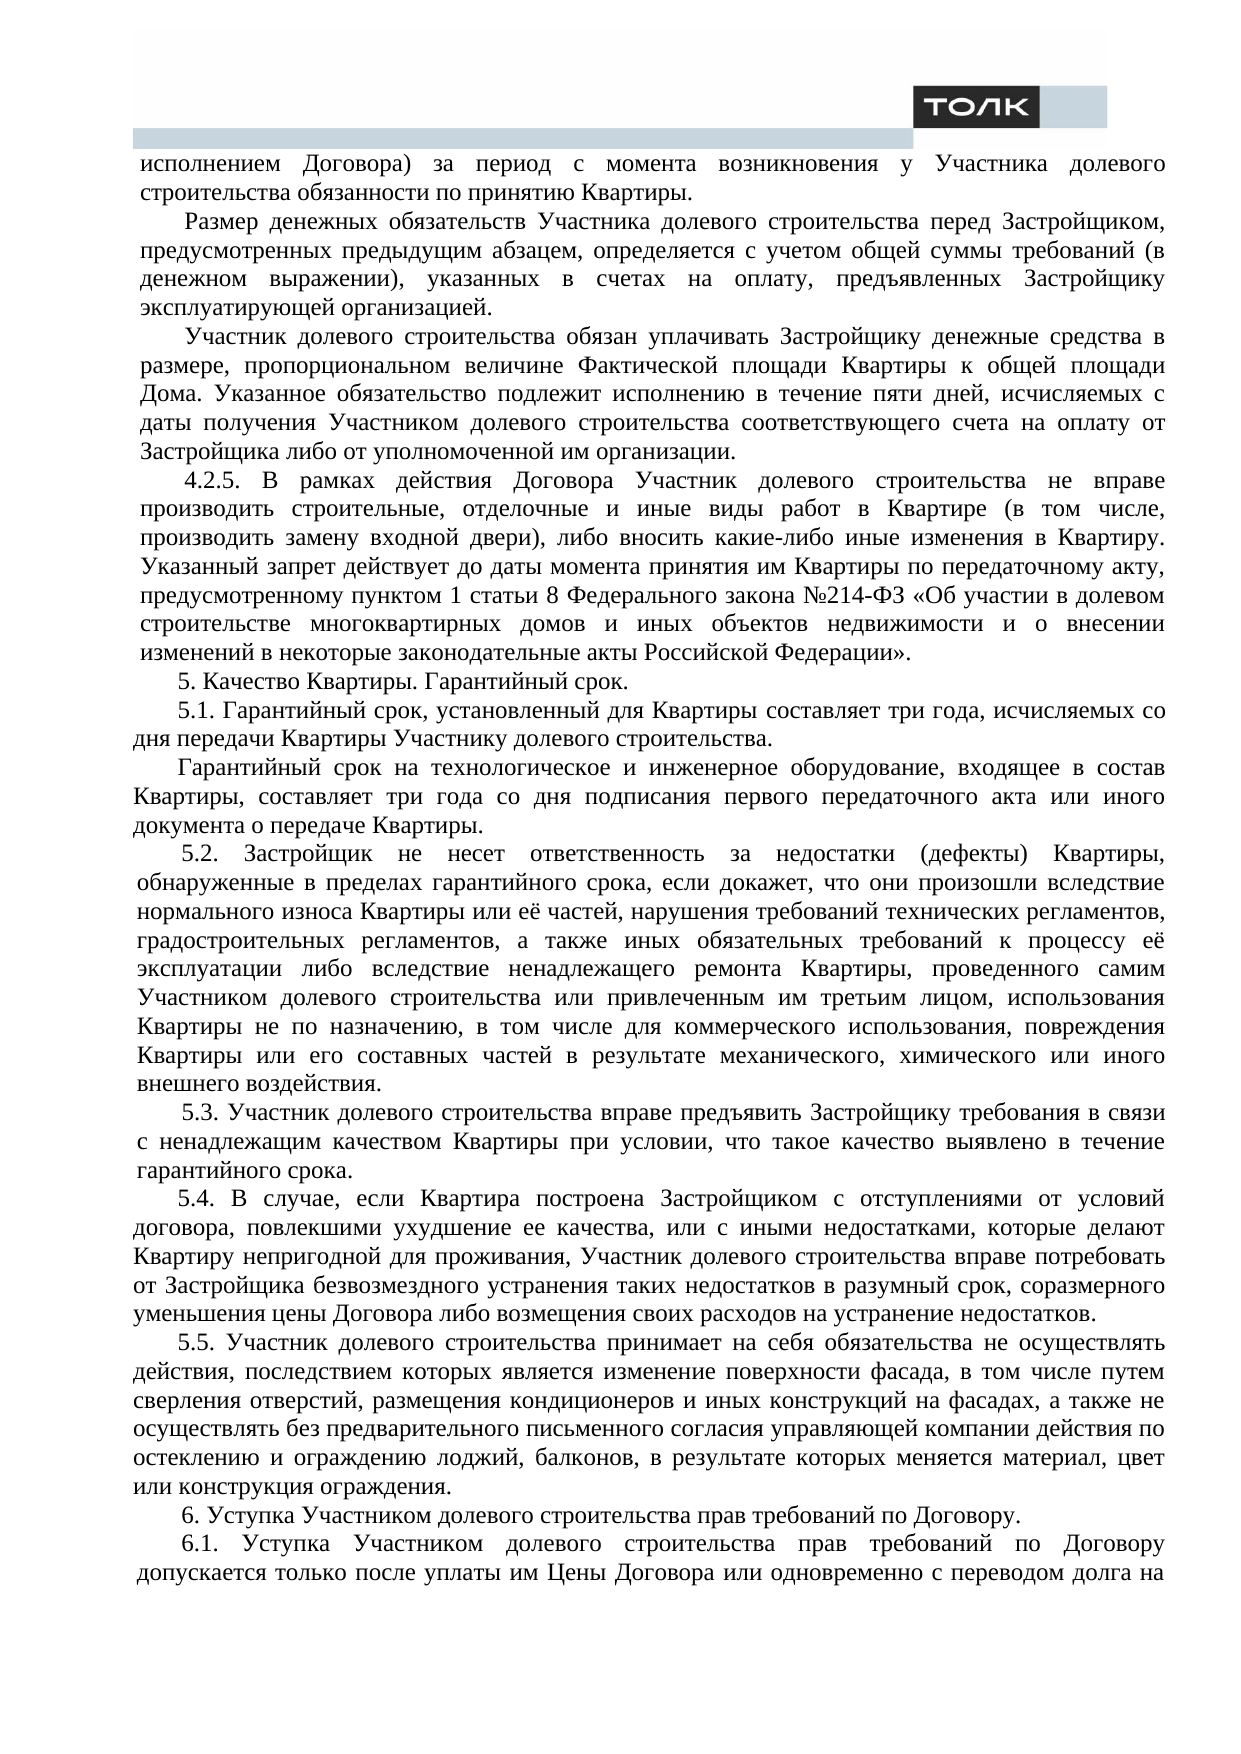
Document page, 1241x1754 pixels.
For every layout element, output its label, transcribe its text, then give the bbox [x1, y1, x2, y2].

picture [132, 29, 1108, 149]
text 5.5. Участник долевого строительства принимает на себя обязательства не осуществлять действия, последствием которых является изменение поверхности фасада, в том числе путем сверления отверстий, размещения кондиционеров и иных конструкций на фасадах, а также не осуществлять без предварительного письменного согласия управляющей компании действия по остеклению и ограждению лоджий, балконов, в результате которых меняется материал, цвет или конструкция ограждения. [133, 1327, 1166, 1500]
text 5.2. Застройщик не несет ответственность за недостатки (дефекты) Квартиры, обнаруженные в пределах гарантийного срока, если докажет, что они произошли вследствие нормального износа Квартиры или её частей, нарушения требований технических регламентов, градостроительных регламентов, а также иных обязательных требований к процессу её эксплуатации либо вследствие ненадлежащего ремонта Квартиры, проведенного самим Участником долевого строительства или привлеченным им третьим лицом, использования Квартиры не по назначению, в том числе для коммерческого использования, повреждения Квартиры или его составных частей в результате механического, химического или иного внешнего воздействия. [137, 838, 1166, 1097]
text 4.2.5. В рамках действия Договора Участник долевого строительства не вправе производить строительные, отделочные и иные виды работ в Квартире (в том числе, производить замену входной двери), либо вносить какие-либо иные изменения в Квартиру. Указанный запрет действует до даты момента принятия им Квартиры по передаточному акту, предусмотренному пунктом 1 статьи 8 Федерального закона №214-ФЗ «Об участии в долевом строительстве многоквартирных домов и иных объектов недвижимости и о внесении изменений в некоторые законодательные акты Российской Федерации». [140, 465, 1166, 666]
text 5. Качество Квартиры. Гарантийный срок. [133, 666, 1166, 695]
text 5.4. В случае, если Квартира построена Застройщиком с отступлениями от условий договора, повлекшими ухудшение ее качества, или с иными недостатками, которые делают Квартиру непригодной для проживания, Участник долевого строительства вправе потребовать от Застройщика безвозмездного устранения таких недостатков в разумный срок, соразмерного уменьшения цены Договора либо возмещения своих расходов на устранение недостатков. [133, 1183, 1166, 1327]
text Участник долевого строительства обязан уплачивать Застройщику денежные средства в размере, пропорциональном величине Фактической площади Квартиры к общей площади Дома. Указанное обязательство подлежит исполнению в течение пяти дней, исчисляемых с даты получения Участником долевого строительства соответствующего счета на оплату от Застройщика либо от уполномоченной им организации. [140, 321, 1166, 465]
text 5.1. Гарантийный срок, установленный для Квартиры составляет три года, исчисляемых со дня передачи Квартиры Участнику долевого строительства. [133, 695, 1166, 752]
text Гарантийный срок на технологическое и инженерное оборудование, входящее в состав Квартиры, составляет три года со дня подписания первого передаточного акта или иного документа о передаче Квартиры. [133, 752, 1166, 838]
text 6. Уступка Участником долевого строительства прав требований по Договору. [137, 1500, 1166, 1528]
text 5.3. Участник долевого строительства вправе предъявить Застройщику требования в связи с ненадлежащим качеством Квартиры при условии, что такое качество выявлено в течение гарантийного срока. [137, 1097, 1166, 1183]
text Размер денежных обязательств Участника долевого строительства перед Застройщиком, предусмотренных предыдущим абзацем, определяется с учетом общей суммы требований (в денежном выражении), указанных в счетах на оплату, предъявленных Застройщику эксплуатирующей организацией. [140, 206, 1166, 321]
